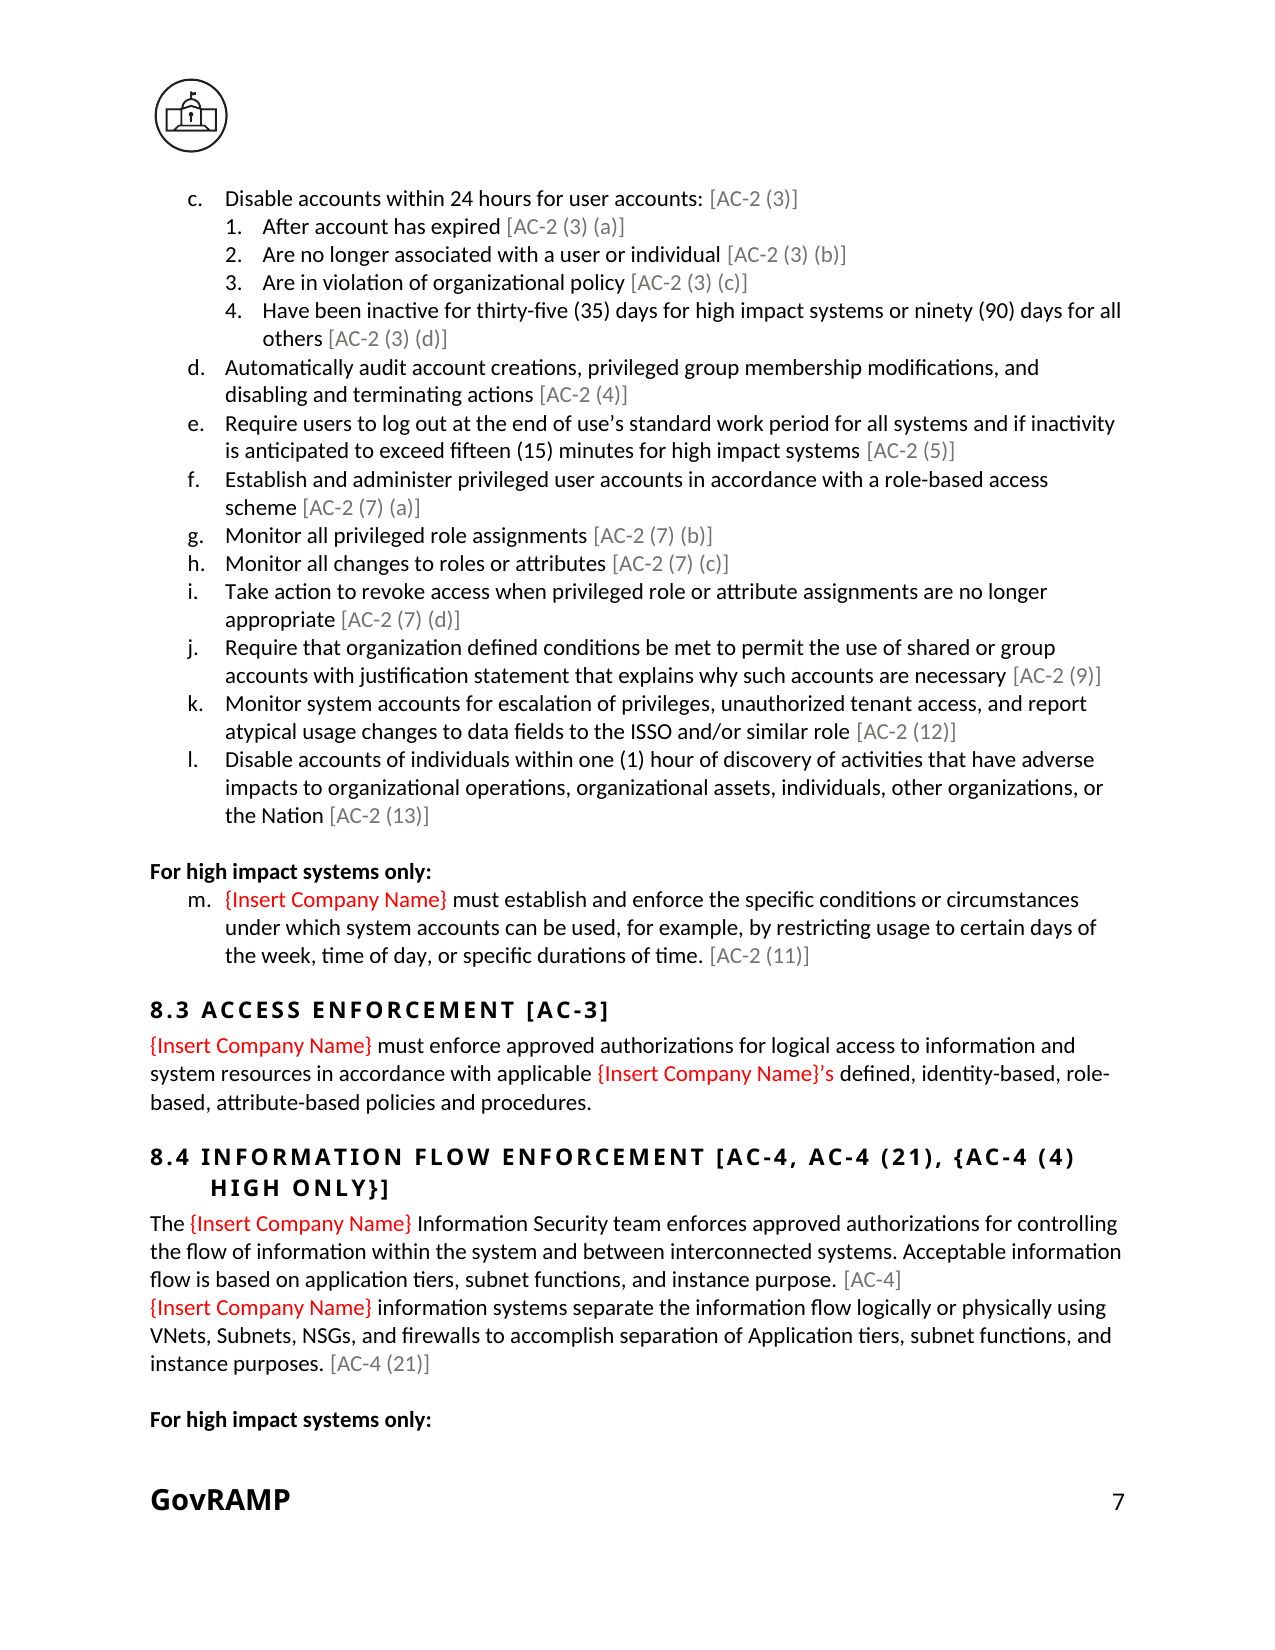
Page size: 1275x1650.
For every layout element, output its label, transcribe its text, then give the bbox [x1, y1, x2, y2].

list Monitor all changes to roles or attributes [AC-2 (7) (c)] [187, 549, 1125, 577]
list Are in violation of organizational policy [AC-2 (3) (c)] [225, 268, 1125, 297]
list Automatically audit account creations, privileged group membership modifications, and disabling and terminating actions [AC-2 (4)] [187, 353, 1125, 409]
text 8.3 Access Enforcement [AC-3] [150, 994, 1125, 1025]
list Have been inactive for thirty-five (35) days for high impact systems or ninety (90) days for all others [AC-2 (3) (d)] [225, 297, 1125, 353]
list After account has expired [AC-2 (3) (a)] [225, 212, 1125, 241]
list Monitor system accounts for escalation of privileges, unauthorized tenant access, and report atypical usage changes to data fields to the ISSO and/or similar role [AC-2 (12)] [187, 689, 1125, 745]
text {Insert Company Name} information systems separate the information flow logically or physically using VNets, Subnets, NSGs, and firewalls to accomplish separation of Application tiers, subnet functions, and instance purposes. [AC-4 (21)] [150, 1293, 1125, 1377]
picture [150, 75, 232, 157]
text For high impact systems only: [150, 1406, 1125, 1433]
text {Insert Company Name} must enforce approved authorizations for logical access to information and system resources in accordance with applicable {Insert Company Name}’s defined, identity-based, role-based, attribute-based policies and procedures. [150, 1032, 1125, 1116]
list Take action to revoke access when privileged role or attribute assignments are no longer appropriate [AC-2 (7) (d)] [187, 577, 1125, 633]
list Require that organization defined conditions be met to permit the use of shared or group accounts with justification statement that explains why such accounts are necessary [AC-2 (9)] [187, 633, 1125, 689]
list Disable accounts within 24 hours for user accounts: [AC-2 (3)] [187, 184, 1125, 212]
text For high impact systems only: [150, 857, 1125, 885]
list Monitor all privileged role assignments [AC-2 (7) (b)] [187, 521, 1125, 549]
text The {Insert Company Name} Information Security team enforces approved authorizations for controlling the flow of information within the system and between interconnected systems. Acceptable information flow is based on application tiers, subnet functions, and instance purpose. [AC-4] [150, 1209, 1125, 1293]
list Are no longer associated with a user or individual [AC-2 (3) (b)] [225, 241, 1125, 268]
text 8.4 Information Flow Enforcement [AC-4, AC-4 (21), {AC-4 (4) High Only}] [150, 1141, 1125, 1203]
list {Insert Company Name} must establish and enforce the specific conditions or circumstances under which system accounts can be used, for example, by restricting usage to certain days of the week, time of day, or specific durations of time. [AC-2 (11)] [187, 885, 1125, 969]
list Disable accounts of individuals within one (1) hour of discovery of activities that have adverse impacts to organizational operations, organizational assets, individuals, other organizations, or the Nation [AC-2 (13)] [187, 745, 1125, 829]
list Establish and administer privileged user accounts in accordance with a role-based access scheme [AC-2 (7) (a)] [187, 465, 1125, 521]
list Require users to log out at the end of use’s standard work period for all systems and if inactivity is anticipated to exceed fifteen (15) minutes for high impact systems [AC-2 (5)] [187, 409, 1125, 465]
